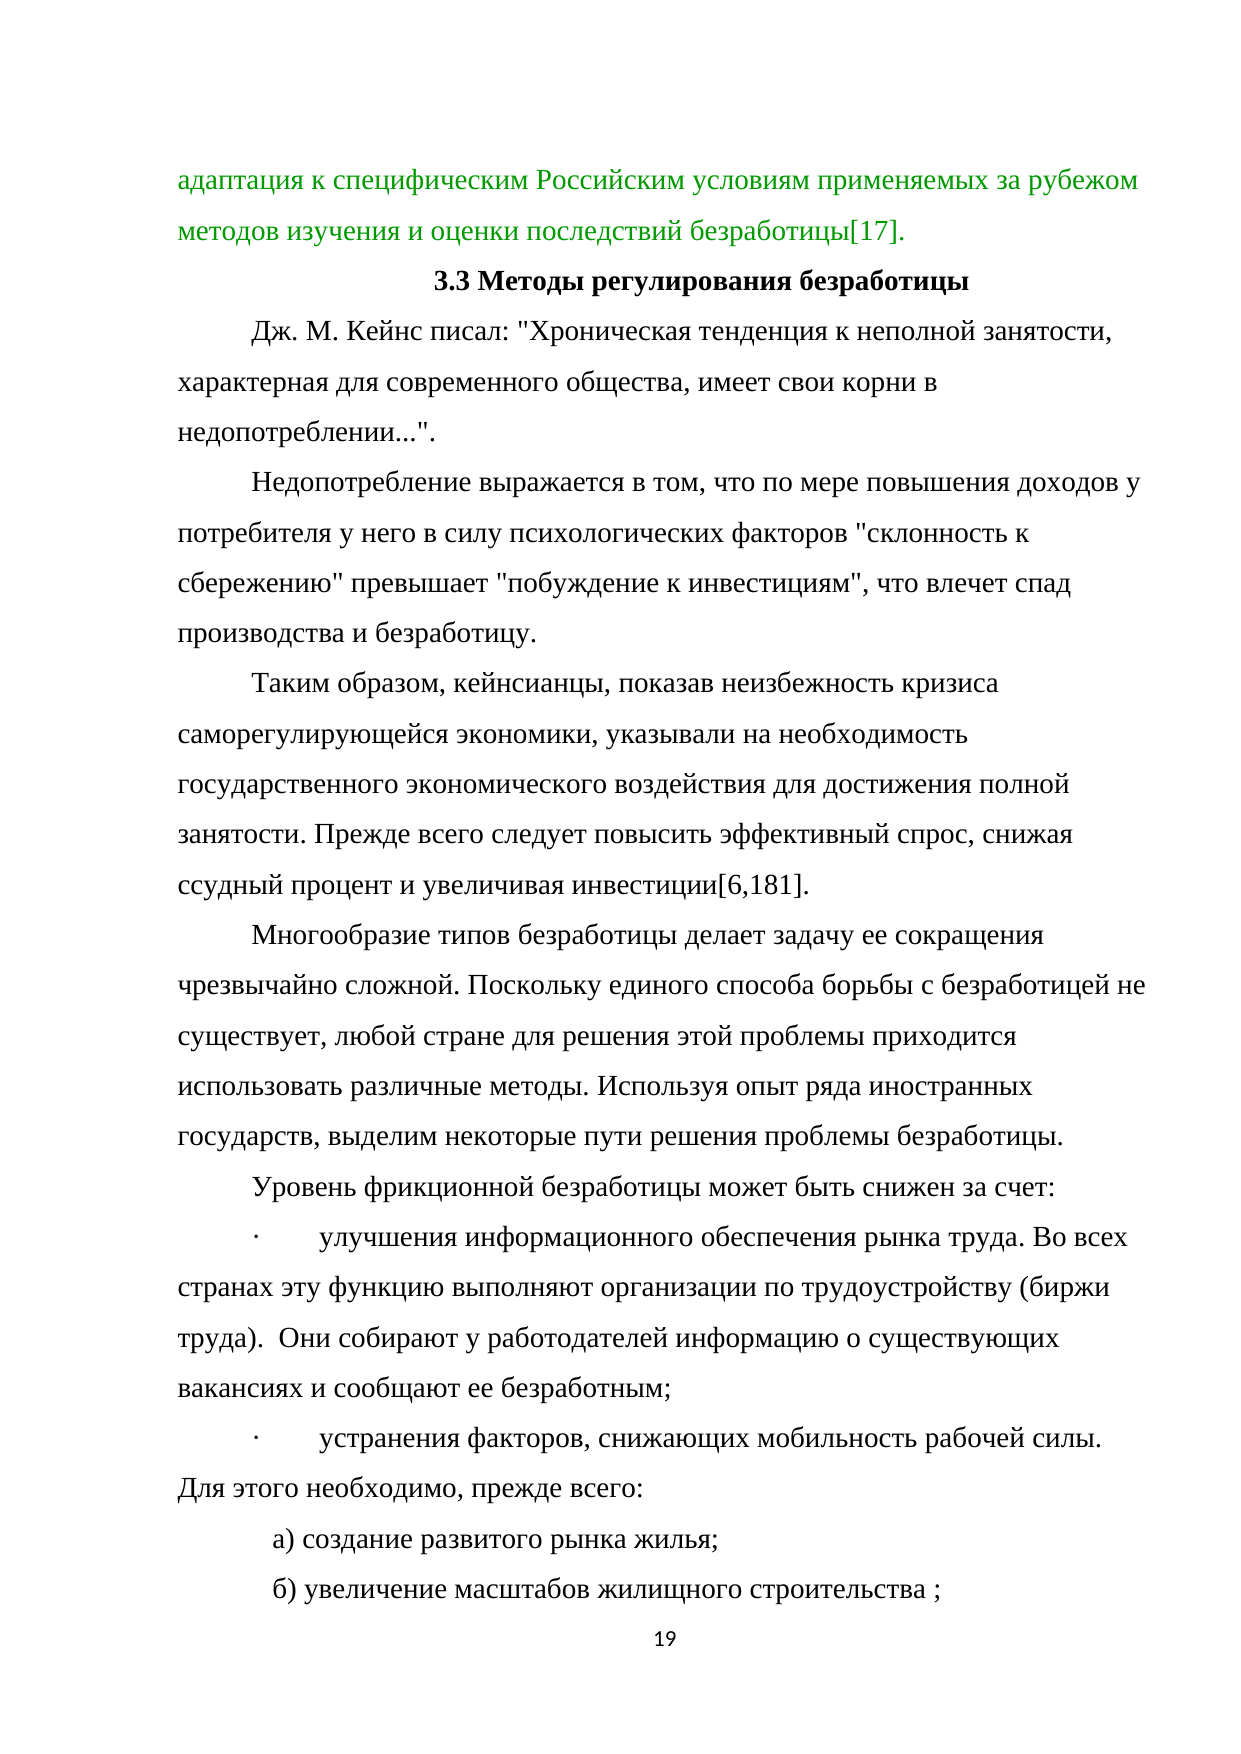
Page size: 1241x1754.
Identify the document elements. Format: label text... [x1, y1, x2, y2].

text Дж. М. Кейнс писал: "Хроническая тенденция к неполной занятости, характерная для современного общества, имеет свои корни в недопотреблении...". [177, 313, 1152, 448]
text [177, 162, 1152, 246]
text 3.3 Методы регулирования безработицы [177, 263, 1152, 297]
text Недопотребление выражается в том, что по мере повышения доходов у потребителя у него в силу психологических факторов "склонность к сбережению" превышает "побуждение к инвестициям", что влечет спад производства и безработицу. [177, 464, 1152, 649]
text б) увеличение масштабов жилищного строительства ; [177, 1571, 1152, 1605]
text · устранения факторов, снижающих мобильность рабочей силы. Для этого необходимо, прежде всего: [177, 1420, 1152, 1504]
text а) создание развитого рынка жилья; [177, 1521, 1152, 1554]
text Уровень фрикционной безработицы может быть снижен за счет: [177, 1169, 1152, 1202]
text Таким образом, кейнсианцы, показав неизбежность кризиса саморегулирующейся экономики, указывали на необходимость государственного экономического воздействия для достижения полной занятости. Прежде всего следует повысить эффективный спрос, снижая ссудный процент и увеличивая инвестиции[6,181]. [177, 666, 1152, 900]
text · улучшения информационного обеспечения рынка труда. Во всех странах эту функцию выполняют организации по трудоустройству (биржи труда). Они собирают у работодателей информацию о существующих вакансиях и сообщают ее безработным; [177, 1219, 1152, 1403]
text Многообразие типов безработицы делает задачу ее сокращения чрезвычайно сложной. Поскольку единого способа борьбы с безработицей не существует, любой стране для решения этой проблемы приходится использовать различные методы. Используя опыт ряда иностранных государств, выделим некоторые пути решения проблемы безработицы. [177, 917, 1152, 1152]
